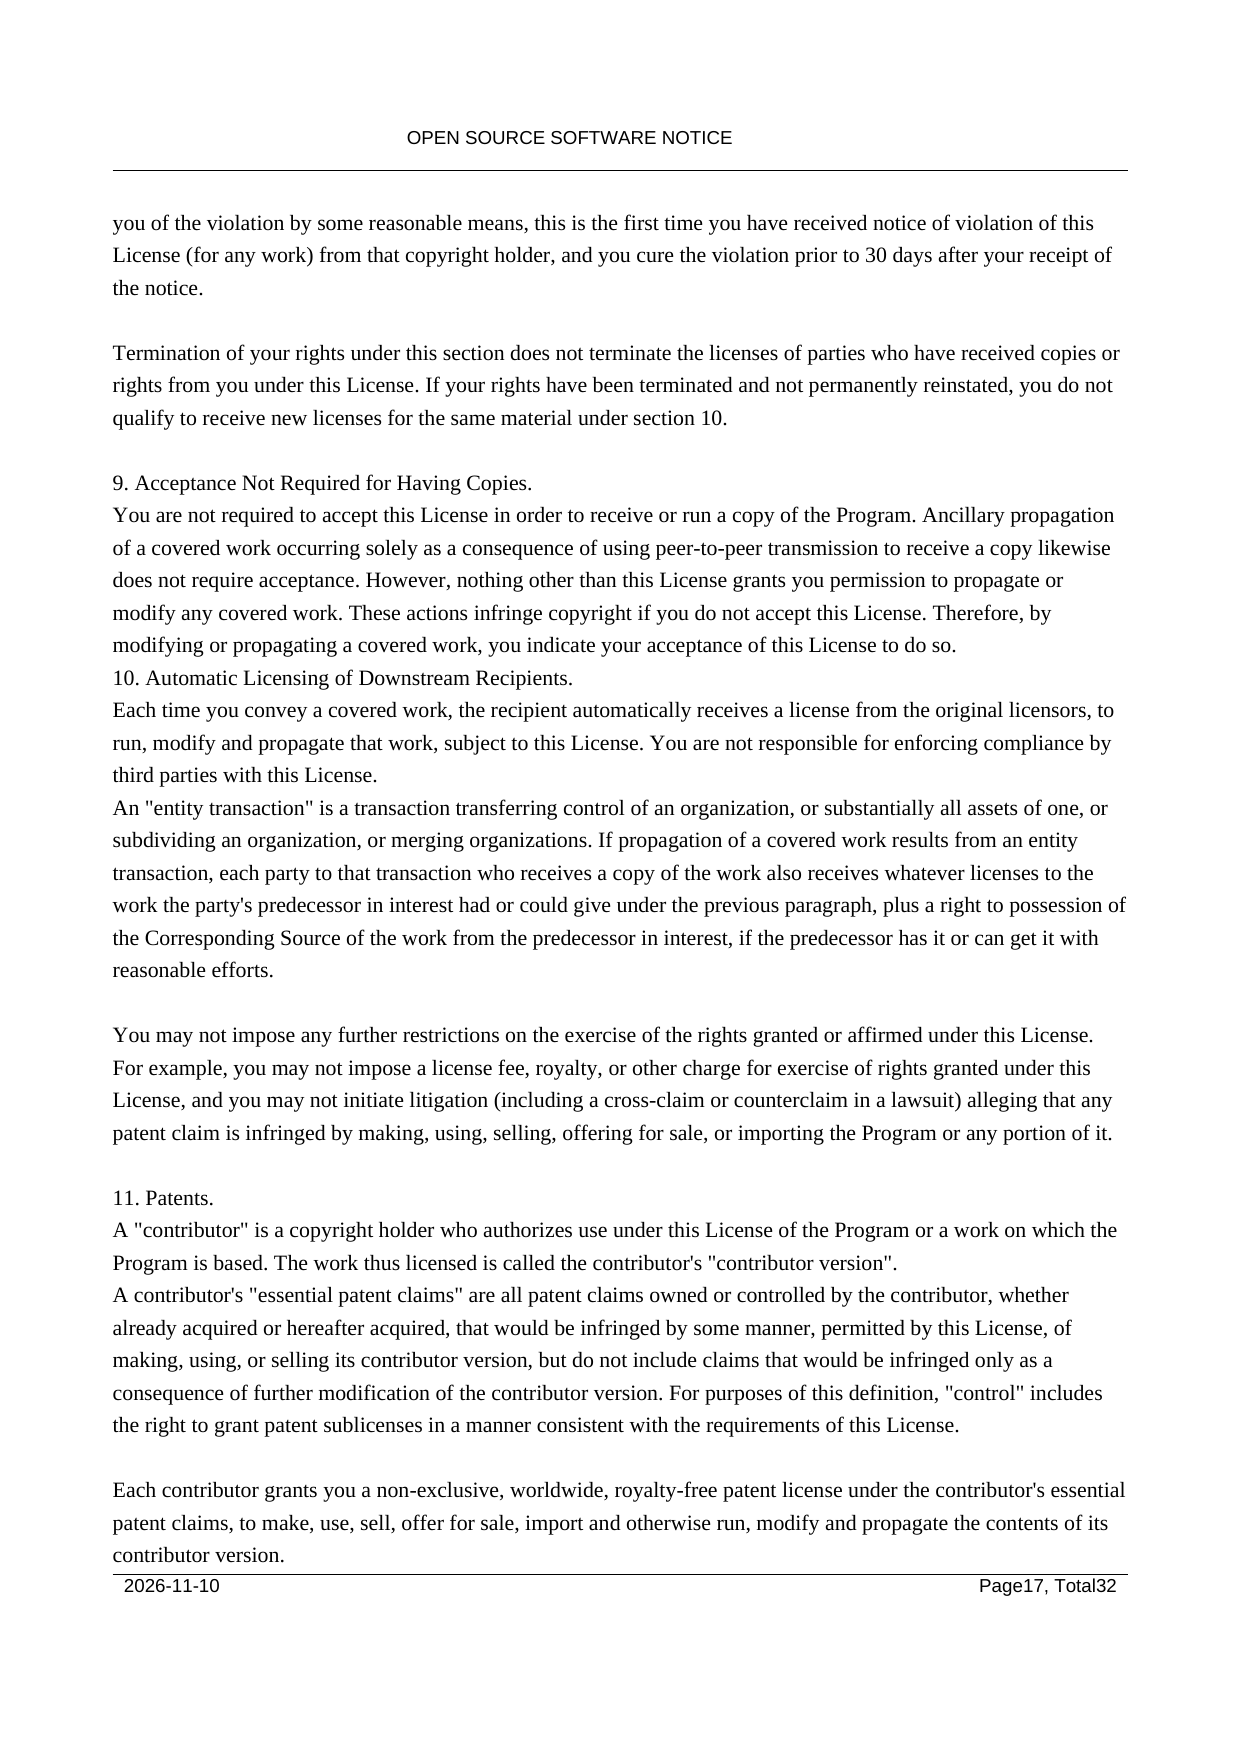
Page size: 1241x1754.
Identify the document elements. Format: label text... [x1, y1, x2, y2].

text You may not impose any further restrictions on the exercise of the rights granted or affirmed under this License. For example, you may not impose a license fee, royalty, or other charge for exercise of rights granted under this License, and you may not initiate litigation (including a cross-claim or counterclaim in a lawsuit) alleging that any patent claim is infringed by making, using, selling, offering for sale, or importing the Program or any portion of it. [112, 1019, 1128, 1149]
text 9. Acceptance Not Required for Having Copies. [112, 466, 1128, 499]
text You are not required to accept this License in order to receive or run a copy of the Program. Ancillary propagation of a covered work occurring solely as a consequence of using peer-to-peer transmission to receive a copy likewise does not require acceptance. However, nothing other than this License grants you permission to propagate or modify any covered work. These actions infringe copyright if you do not accept this License. Therefore, by modifying or propagating a covered work, you indicate your acceptance of this License to do so. [112, 499, 1128, 661]
text 11. Patents. [112, 1181, 1128, 1214]
text Each contributor grants you a non-exclusive, worldwide, royalty-free patent license under the contributor's essential patent claims, to make, use, sell, offer for sale, import and otherwise run, modify and propagate the contents of its contributor version. [112, 1474, 1128, 1571]
text A contributor's "essential patent claims" are all patent claims owned or controlled by the contributor, whether already acquired or hereafter acquired, that would be infringed by some manner, permitted by this License, of making, using, or selling its contributor version, but do not include claims that would be infringed only as a consequence of further modification of the contributor version. For purposes of this definition, "control" includes the right to grant patent sublicenses in a manner consistent with the requirements of this License. [112, 1279, 1128, 1441]
text An "entity transaction" is a transaction transferring control of an organization, or substantially all assets of one, or subdividing an organization, or merging organizations. If propagation of a covered work results from an entity transaction, each party to that transaction who receives a copy of the work also receives whatever licenses to the work the party's predecessor in interest had or could give under the previous paragraph, plus a right to possession of the Corresponding Source of the work from the predecessor in interest, if the predecessor has it or can get it with reasonable efforts. [112, 791, 1128, 986]
text A "contributor" is a copyright holder who authorizes use under this License of the Program or a work on which the Program is based. The work thus licensed is called the contributor's "contributor version". [112, 1214, 1128, 1279]
text Termination of your rights under this section does not terminate the licenses of parties who have received copies or rights from you under this License. If your rights have been terminated and not permanently reinstated, you do not qualify to receive new licenses for the same material under section 10. [112, 336, 1128, 434]
text 10. Automatic Licensing of Downstream Recipients. [112, 661, 1128, 694]
text Each time you convey a covered work, the recipient automatically receives a license from the original licensors, to run, modify and propagate that work, subject to this License. You are not responsible for enforcing compliance by third parties with this License. [112, 694, 1128, 791]
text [112, 206, 1128, 304]
